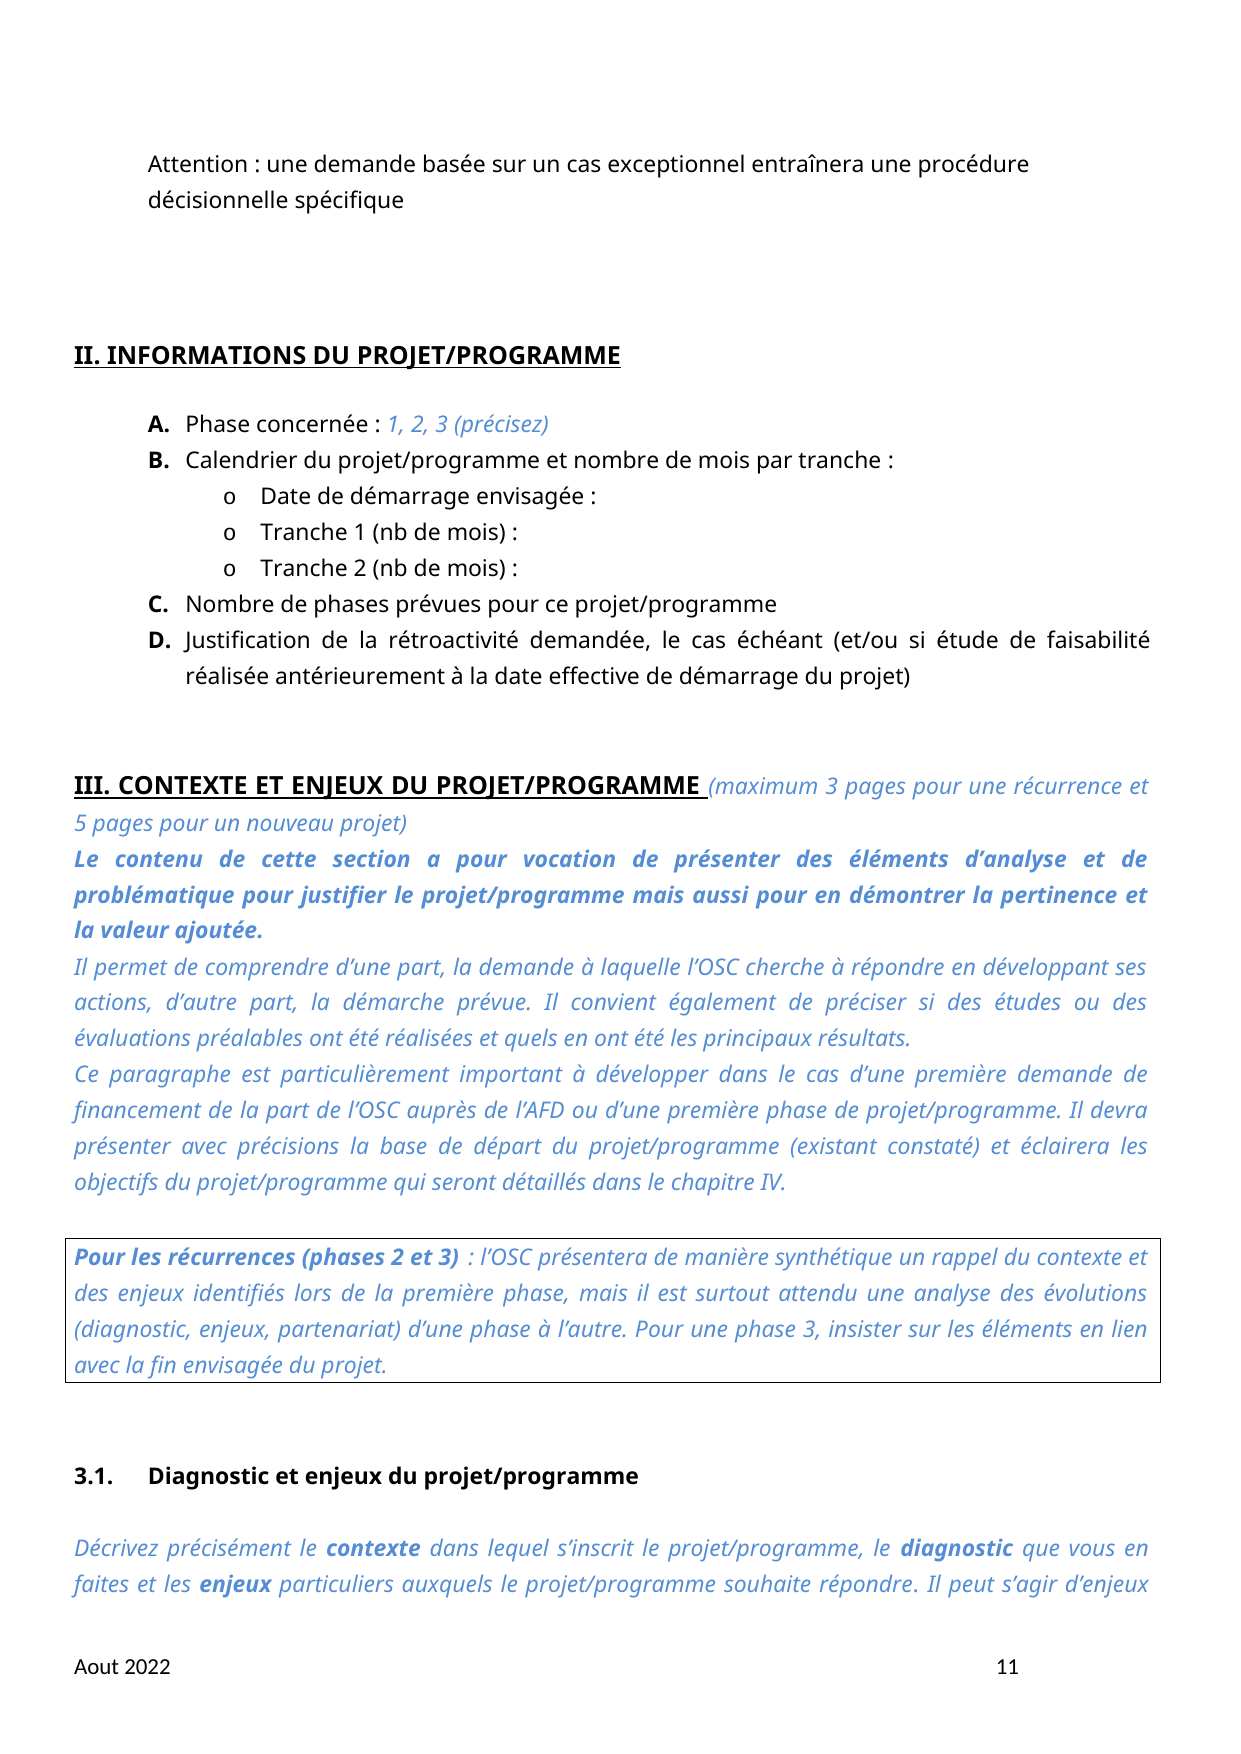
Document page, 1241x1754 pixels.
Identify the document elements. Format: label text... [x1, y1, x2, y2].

list III. CONTEXTE ET ENJEUX DU PROJET/PROGRAMME (maximum 3 pages pour une récurrence et 5 pages pour un nouveau projet) [74, 768, 1152, 838]
list Calendrier du projet/programme et nombre de mois par tranche : [148, 444, 1152, 475]
list Tranche 1 (nb de mois) : [223, 516, 1152, 547]
list Date de démarrage envisagée : [223, 480, 1152, 511]
list Justification de la rétroactivité demandée, le cas échéant (et/ou si étude de faisabilité réalisée antérieurement à la date effective de démarrage du projet) [148, 624, 1152, 691]
text Il permet de comprendre d’une part, la demande à laquelle l’OSC cherche à répondre en développant ses actions, d’autre part, la démarche prévue. Il convient également de préciser si des études ou des évaluations préalables ont été réalisées et quels en ont été les principaux résultats. [74, 950, 1152, 1053]
text Ce paragraphe est particulièrement important à développer dans le cas d’une première demande de financement de la part de l’OSC auprès de l’AFD ou d’une première phase de projet/programme. Il devra présenter avec précisions la base de départ du projet/programme (existant constaté) et éclairera les objectifs du projet/programme qui seront détaillés dans le chapitre IV. [74, 1058, 1152, 1197]
list II. INFORMATIONS DU PROJET/PROGRAMME [74, 338, 1152, 372]
text Pour les récurrences (phases 2 et 3) : l’OSC présentera de manière synthétique un rappel du contexte et des enjeux identifiés lors de la première phase, mais il est surtout attendu une analyse des évolutions (diagnostic, enjeux, partenariat) d’une phase à l’autre. Pour une phase 3, insister sur les éléments en lien avec la fin envisagée du projet. [66, 1239, 1160, 1382]
list Nombre de phases prévues pour ce projet/programme [148, 588, 1152, 619]
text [74, 1532, 1152, 1599]
list Tranche 2 (nb de mois) : [223, 552, 1152, 583]
list Phase concernée : 1, 2, 3 (précisez) [148, 408, 1152, 439]
list Diagnostic et enjeux du projet/programme [74, 1460, 1152, 1491]
list Attention : une demande basée sur un cas exceptionnel entraînera une procédure décisionnelle spécifique [133, 148, 1152, 215]
text Le contenu de cette section a pour vocation de présenter des éléments d’analyse et de problématique pour justifier le projet/programme mais aussi pour en démontrer la pertinence et la valeur ajoutée. [74, 843, 1152, 946]
